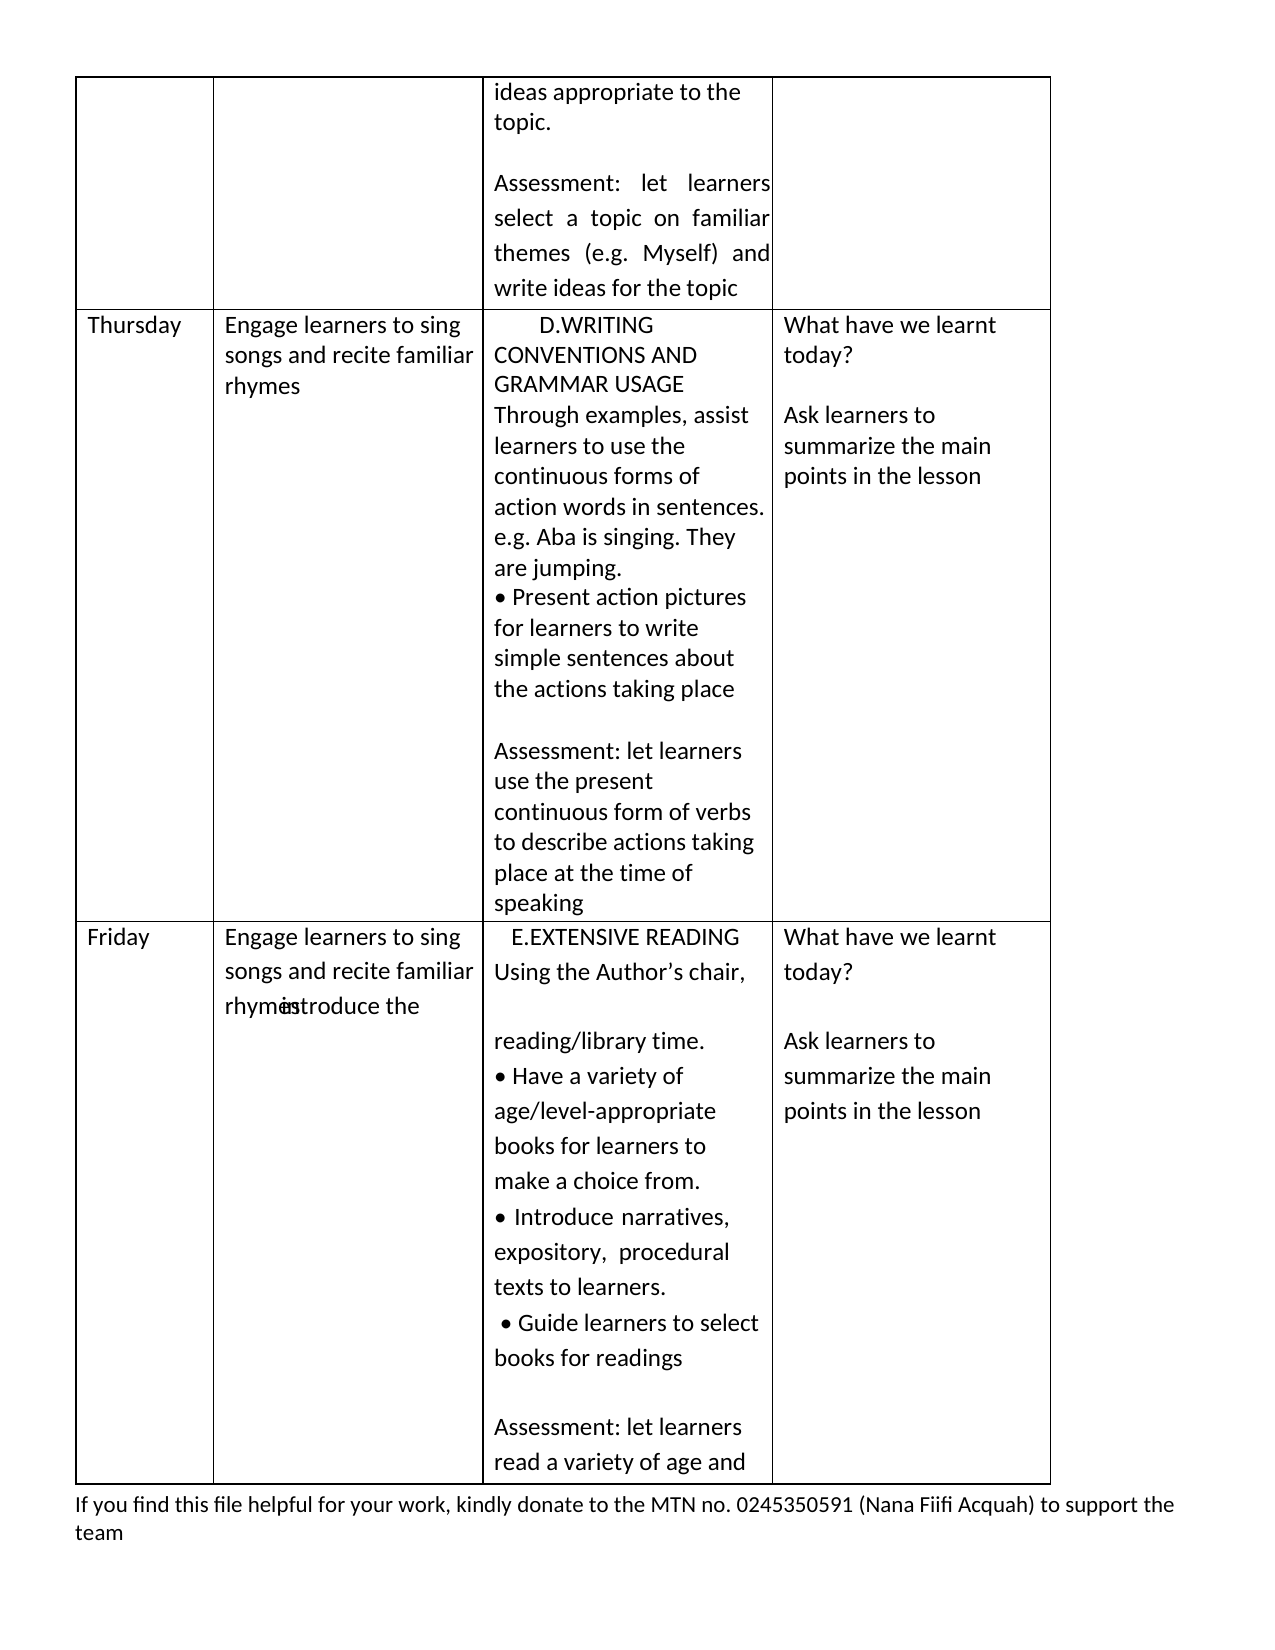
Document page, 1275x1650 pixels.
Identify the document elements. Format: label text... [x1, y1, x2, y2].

text If you find this file helpful for your work, kindly donate to the MTN no. 0245350591 (Nana Fiifi Acquah) to support the team [75, 1490, 1175, 1546]
text introduce the [64, 990, 636, 1021]
